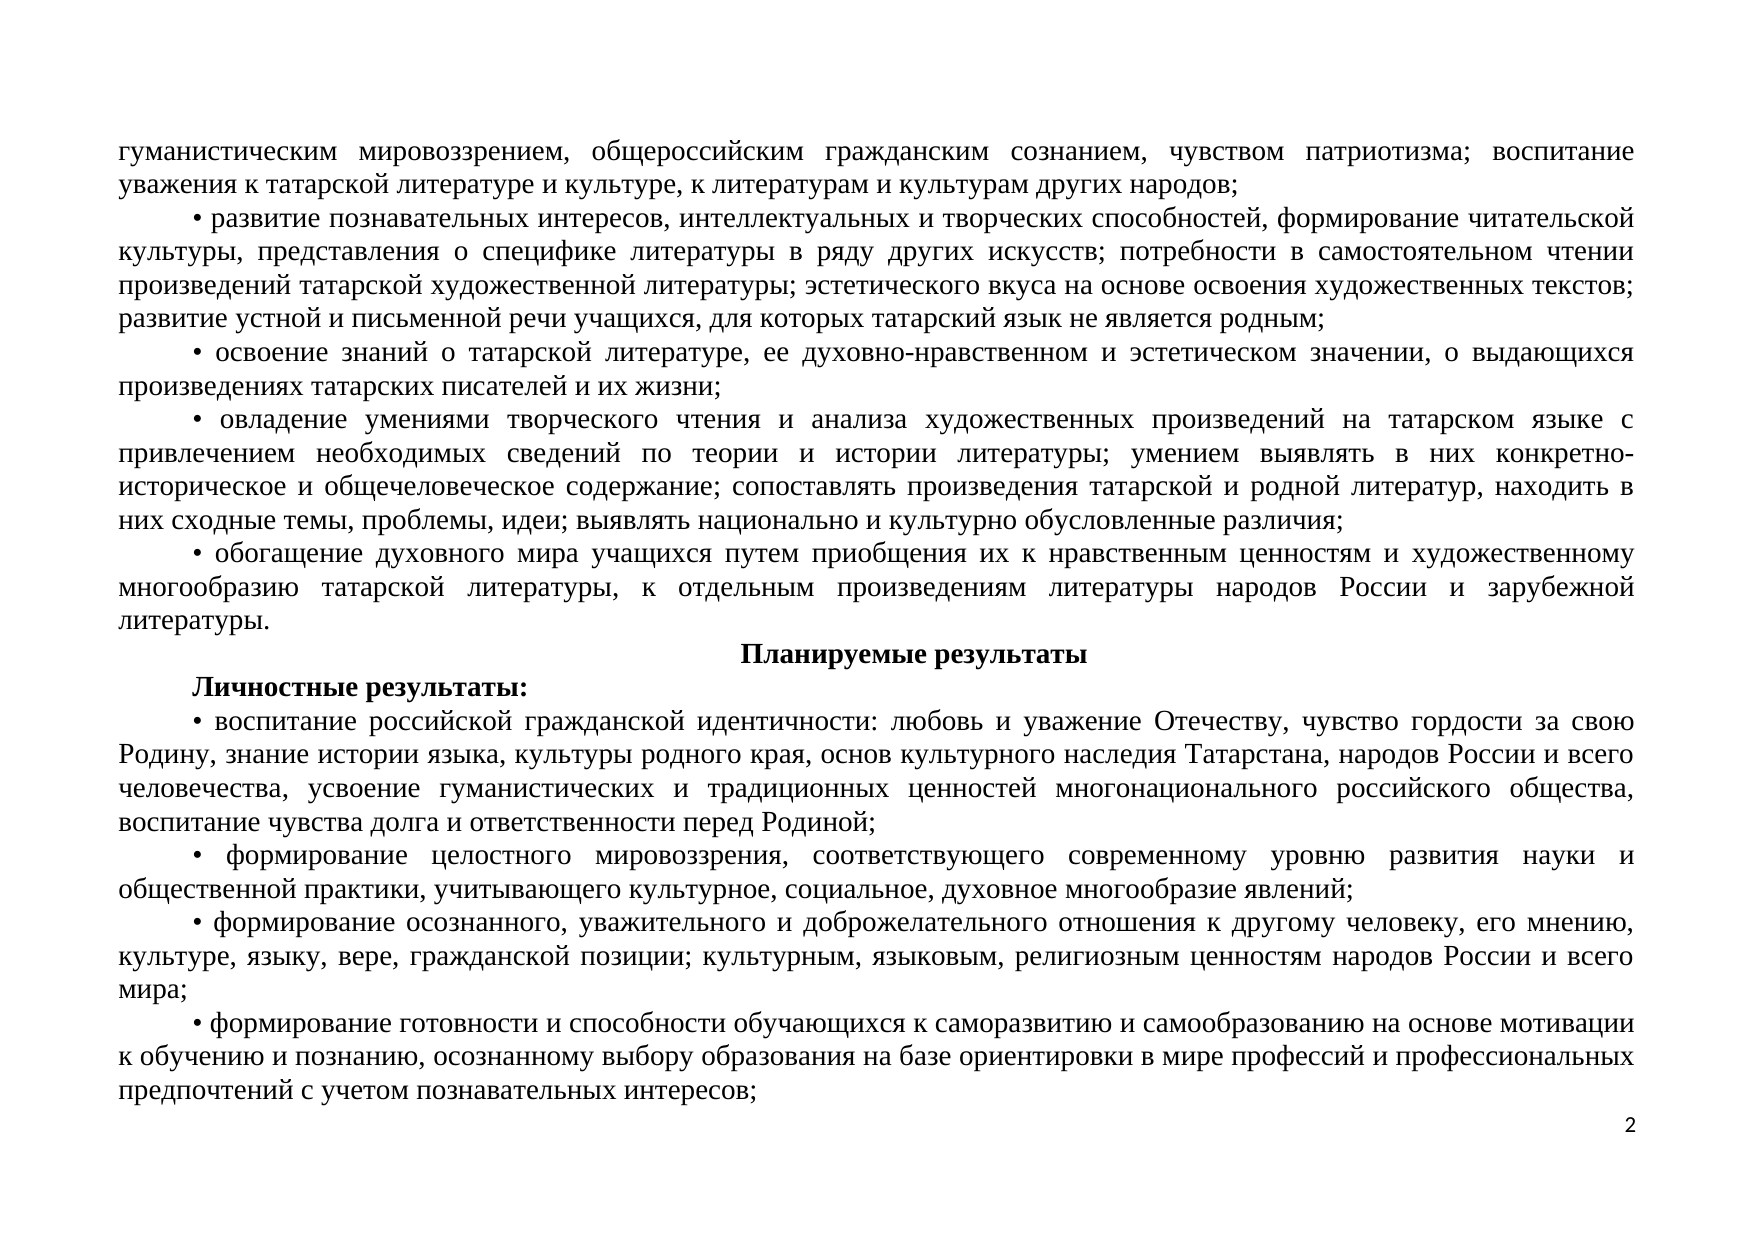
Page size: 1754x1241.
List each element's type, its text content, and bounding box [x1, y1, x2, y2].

text • формирование осознанного, уважительного и доброжелательного отношения к другому человеку, его мнению, культуре, языку, вере, гражданской позиции; культурным, языковым, религиозным ценностям народов России и всего мира; [118, 904, 1636, 1005]
text • овладение умениями творческого чтения и анализа художественных произведений на татарском языке с привлечением необходимых сведений по теории и истории литературы; умением выявлять в них конкретно-историческое и общечеловеческое содержание; сопоставлять произведения татарской и родной литератур, находить в них сходные темы, проблемы, идеи; выявлять национально и культурно обусловленные различия; [118, 401, 1636, 535]
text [118, 133, 1636, 200]
text Личностные результаты: [118, 669, 1636, 703]
text Планируемые результаты [118, 636, 1636, 669]
text • освоение знаний о татарской литературе, ее духовно-нравственном и эстетическом значении, о выдающихся произведениях татарских писателей и их жизни; [118, 334, 1636, 401]
text • воспитание российской гражданской идентичности: любовь и уважение Отечеству, чувство гордости за свою Родину, знание истории языка, культуры родного края, основ культурного наследия Татарстана, народов России и всего человечества, усвоение гуманистических и традиционных ценностей многонационального российского общества, воспитание чувства долга и ответственности перед Родиной; [118, 703, 1636, 837]
text • формирование целостного мировоззрения, соответствующего современному уровню развития науки и общественной практики, учитывающего культурное, социальное, духовное многообразие явлений; [118, 837, 1636, 904]
text • развитие познавательных интересов, интеллектуальных и творческих способностей, формирование читательской культуры, представления о специфике литературы в ряду других искусств; потребности в самостоятельном чтении произведений татарской художественной литературы; эстетического вкуса на основе освоения художественных текстов; развитие устной и письменной речи учащихся, для которых татарский язык не является родным; [118, 200, 1636, 334]
text • обогащение духовного мира учащихся путем приобщения их к нравственным ценностям и художественному многообразию татарской литературы, к отдельным произведениям литературы народов России и зарубежной литературы. [118, 535, 1636, 636]
text • формирование готовности и способности обучающихся к саморазвитию и самообразованию на основе мотивации к обучению и познанию, осознанному выбору образования на базе ориентировки в мире профессий и профессиональных предпочтений с учетом познавательных интересов; [118, 1005, 1636, 1106]
